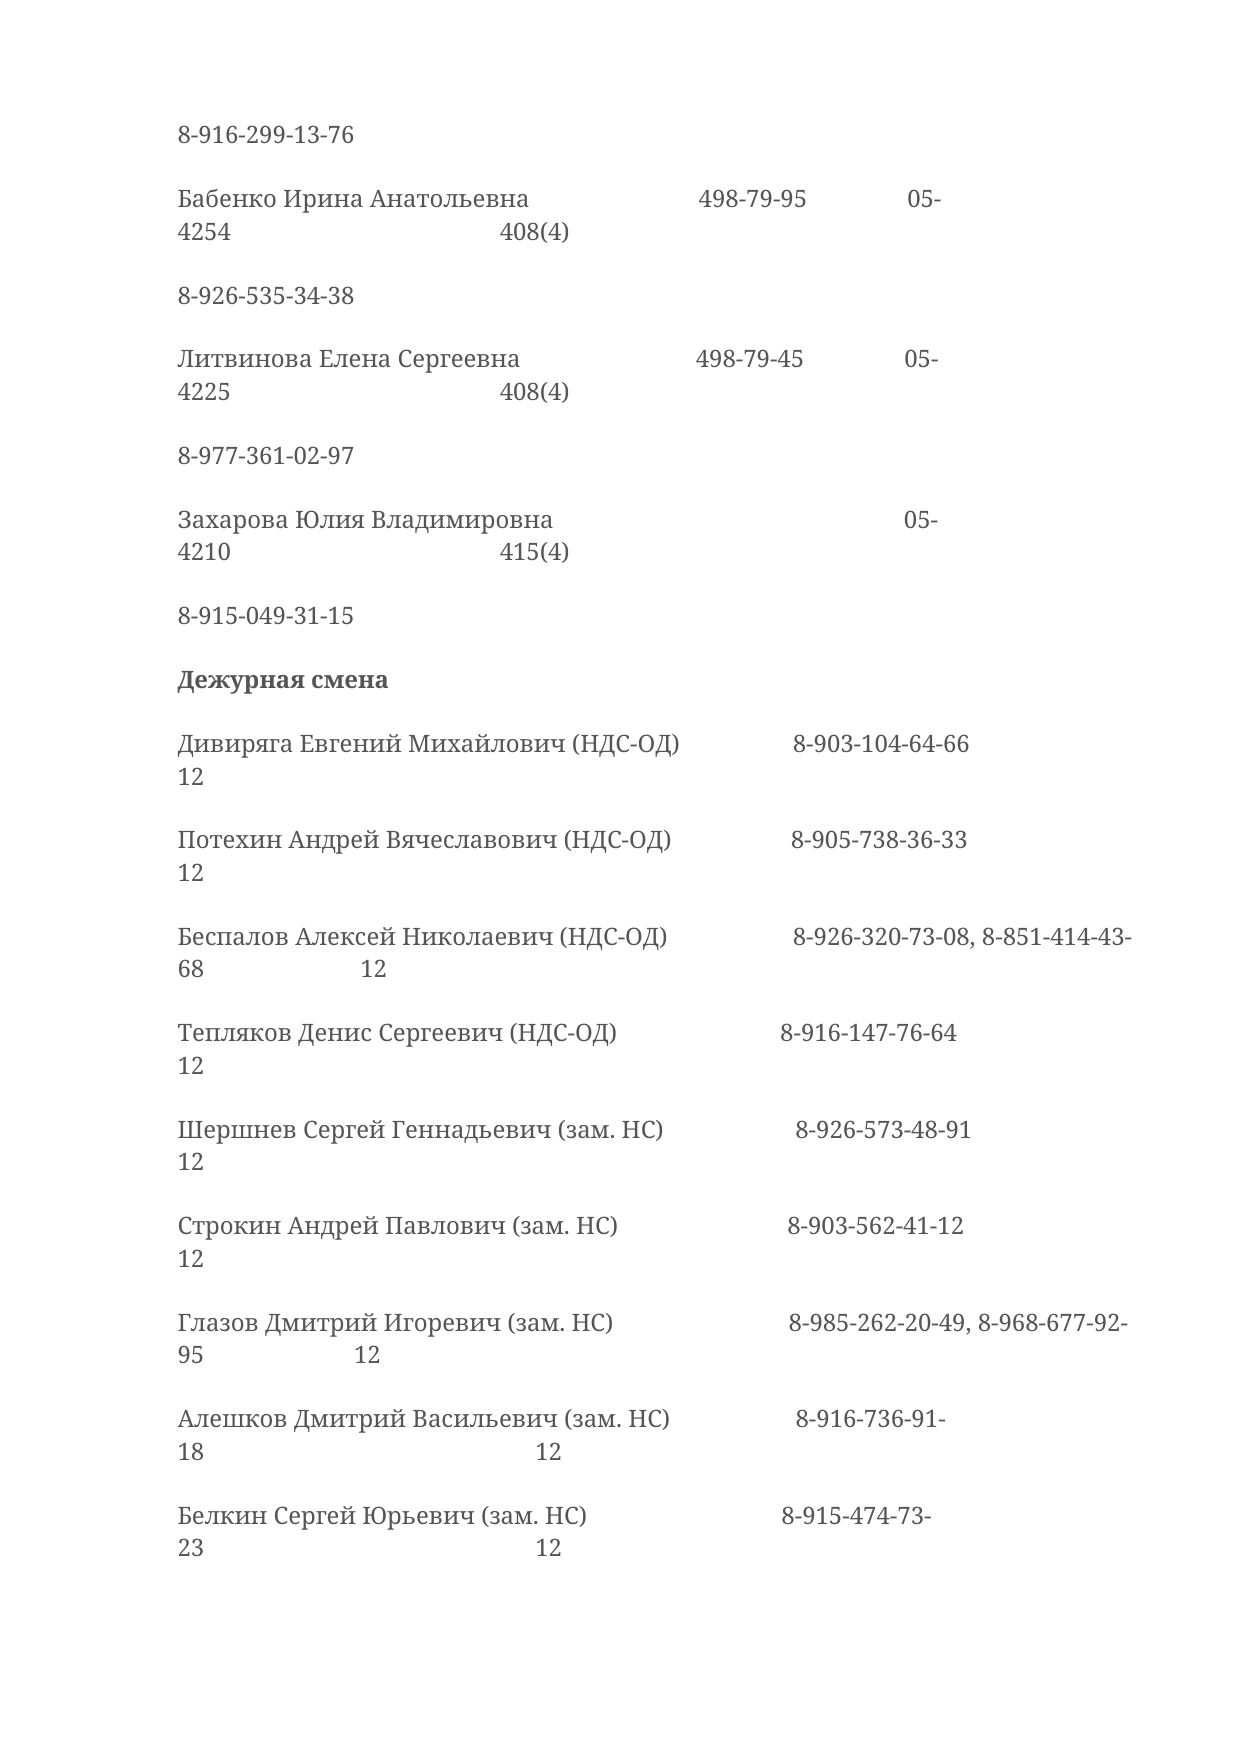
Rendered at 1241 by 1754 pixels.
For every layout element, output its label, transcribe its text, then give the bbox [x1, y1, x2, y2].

text Тепляков Денис Сергеевич (НДС-ОД) 8-916-147-76-64 12 [177, 1016, 1152, 1081]
text Белкин Сергей Юрьевич (зам. НС) 8-915-474-73-23 12 [177, 1498, 1152, 1564]
text Потехин Андрей Вячеславович (НДС-ОД) 8-905-738-36-33 12 [177, 823, 1152, 888]
text Захарова Юлия Владимировна 05-4210 415(4) [177, 503, 1152, 568]
text 8-916-299-13-76 [177, 118, 1152, 151]
text Строкин Андрей Павлович (зам. НС) 8-903-562-41-12 12 [177, 1209, 1152, 1274]
text Дивиряга Евгений Михайлович (НДС-ОД) 8-903-104-64-66 12 [177, 727, 1152, 792]
text Шершнев Сергей Геннадьевич (зам. НС) 8-926-573-48-91 12 [177, 1113, 1152, 1178]
text Беспалов Алексей Николаевич (НДС-ОД) 8-926-320-73-08, 8-851-414-43-68 12 [177, 920, 1152, 985]
text Бабенко Ирина Анатольевна 498-79-95 05-4254 408(4) [177, 182, 1152, 247]
text 8-977-361-02-97 [177, 439, 1152, 471]
text 8-926-535-34-38 [177, 278, 1152, 311]
text 8-915-049-31-15 [177, 599, 1152, 632]
text Глазов Дмитрий Игоревич (зам. НС) 8-985-262-20-49, 8-968-677-92-95 12 [177, 1306, 1152, 1371]
text Алешков Дмитрий Васильевич (зам. НС) 8-916-736-91-18 12 [177, 1402, 1152, 1467]
text Литвинова Елена Сергеевна 498-79-45 05-4225 408(4) [177, 342, 1152, 407]
text Дежурная смена [177, 663, 1152, 696]
